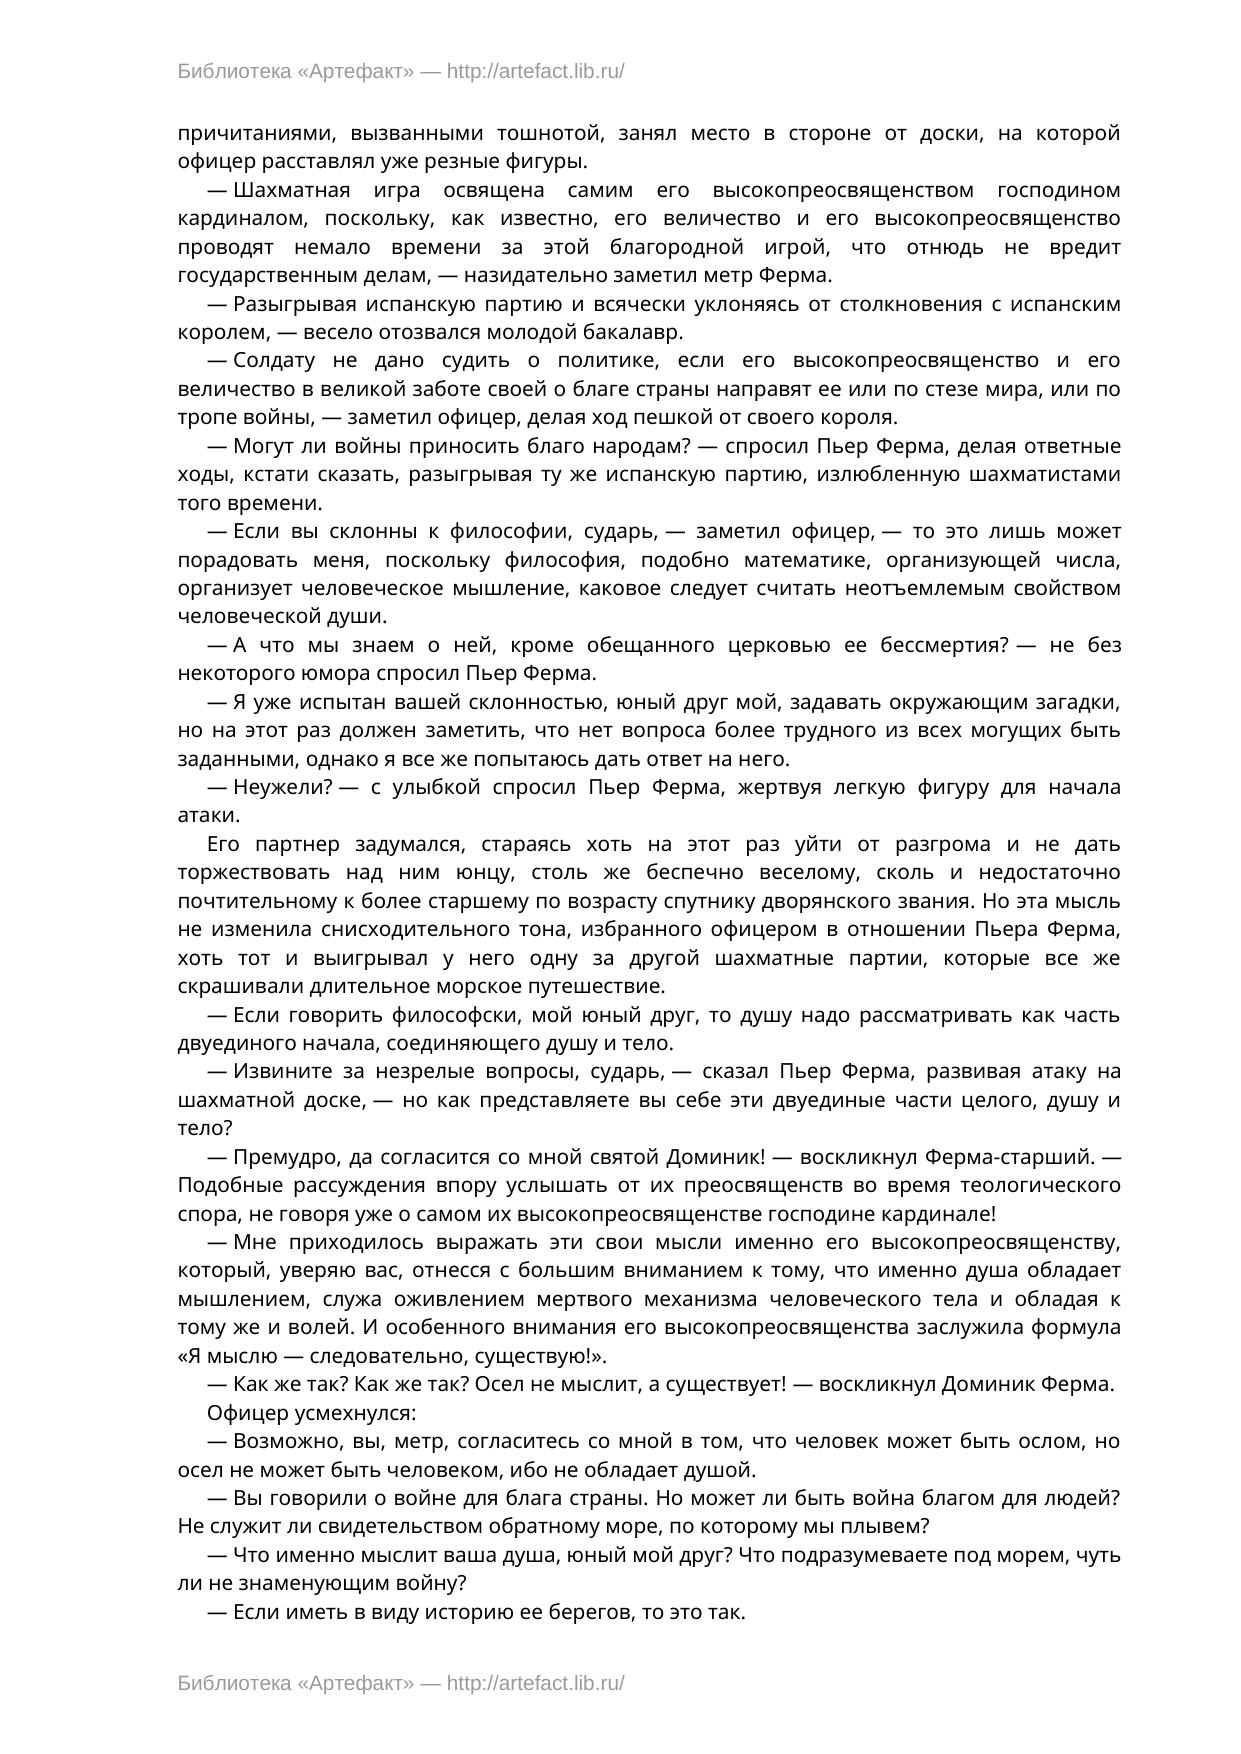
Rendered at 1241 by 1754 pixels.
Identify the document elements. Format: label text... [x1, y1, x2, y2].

text — Извините за незрелые вопросы, сударь, — сказал Пьер Ферма, развивая атаку на шахматной доске, — но как представляете вы себе эти двуединые части целого, душу и тело? [177, 1057, 1122, 1142]
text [177, 118, 1122, 175]
text — Могут ли войны приносить благо народам? — спросил Пьер Ферма, делая ответные ходы, кстати сказать, разыгрывая ту же испанскую партию, излюбленную шахматистами того времени. [177, 431, 1122, 516]
text — Если говорить философски, мой юный друг, то душу надо рассматривать как часть двуединого начала, соединяющего душу и тело. [177, 1000, 1122, 1057]
text — Как же так? Как же так? Осел не мыслит, а существует! — воскликнул Доминик Ферма. [177, 1369, 1122, 1398]
text — Мне приходилось выражать эти свои мысли именно его высокопреосвященству, который, уверяю вас, отнесся с большим вниманием к тому, что именно душа обладает мышлением, служа оживлением мертвого механизма человеческого тела и обладая к тому же и волей. И особенного внимания его высокопреосвященства заслужила формула «Я мыслю — следовательно, существую!». [177, 1227, 1122, 1369]
text — Неужели? — с улыбкой спросил Пьер Ферма, жертвуя легкую фигуру для начала атаки. [177, 772, 1122, 829]
text — Если вы склонны к философии, сударь, — заметил офицер, — то это лишь может порадовать меня, поскольку философия, подобно математике, организующей числа, организует человеческое мышление, каковое следует считать неотъемлемым свойством человеческой души. [177, 516, 1122, 630]
text — А что мы знаем о ней, кроме обещанного церковью ее бессмертия? — не без некоторого юмора спросил Пьер Ферма. [177, 630, 1122, 687]
text — Я уже испытан вашей склонностью, юный друг мой, задавать окружающим загадки, но на этот раз должен заметить, что нет вопроса более трудного из всех могущих быть заданными, однако я все же попытаюсь дать ответ на него. [177, 687, 1122, 772]
text Офицер усмехнулся: [177, 1398, 1122, 1426]
text — Солдату не дано судить о политике, если его высокопреосвященство и его величество в великой заботе своей о благе страны направят ее или по стезе мира, или по тропе войны, — заметил офицер, делая ход пешкой от своего короля. [177, 346, 1122, 431]
text Его партнер задумался, стараясь хоть на этот раз уйти от разгрома и не дать торжествовать над ним юнцу, столь же беспечно веселому, сколь и недостаточно почтительному к более старшему по возрасту спутнику дворянского звания. Но эта мысль не изменила снисходительного тона, избранного офицером в отношении Пьера Ферма, хоть тот и выигрывал у него одну за другой шахматные партии, которые все же скрашивали длительное морское путешествие. [177, 829, 1122, 1000]
text — Шахматная игра освящена самим его высокопреосвященством господином кардиналом, поскольку, как известно, его величество и его высокопреосвященство проводят немало времени за этой благородной игрой, что отнюдь не вредит государственным делам, — назидательно заметил метр Ферма. [177, 175, 1122, 289]
text — Если иметь в виду историю ее берегов, то это так. [177, 1597, 1122, 1625]
text — Премудро, да согласится со мной святой Доминик! — воскликнул Ферма-старший. — Подобные рассуждения впору услышать от их преосвященств во время теологического спора, не говоря уже о самом их высокопреосвященстве господине кардинале! [177, 1142, 1122, 1227]
text — Возможно, вы, метр, согласитесь со мной в том, что человек может быть ослом, но осел не может быть человеком, ибо не обладает душой. [177, 1426, 1122, 1483]
text — Что именно мыслит ваша душа, юный мой друг? Что подразумеваете под морем, чуть ли не знаменующим войну? [177, 1540, 1122, 1597]
text — Вы говорили о войне для блага страны. Но может ли быть война благом для людей? Не служит ли свидетельством обратному море, по которому мы плывем? [177, 1483, 1122, 1540]
text — Разыгрывая испанскую партию и всячески уклоняясь от столкновения с испанским королем, — весело отозвался молодой бакалавр. [177, 289, 1122, 346]
